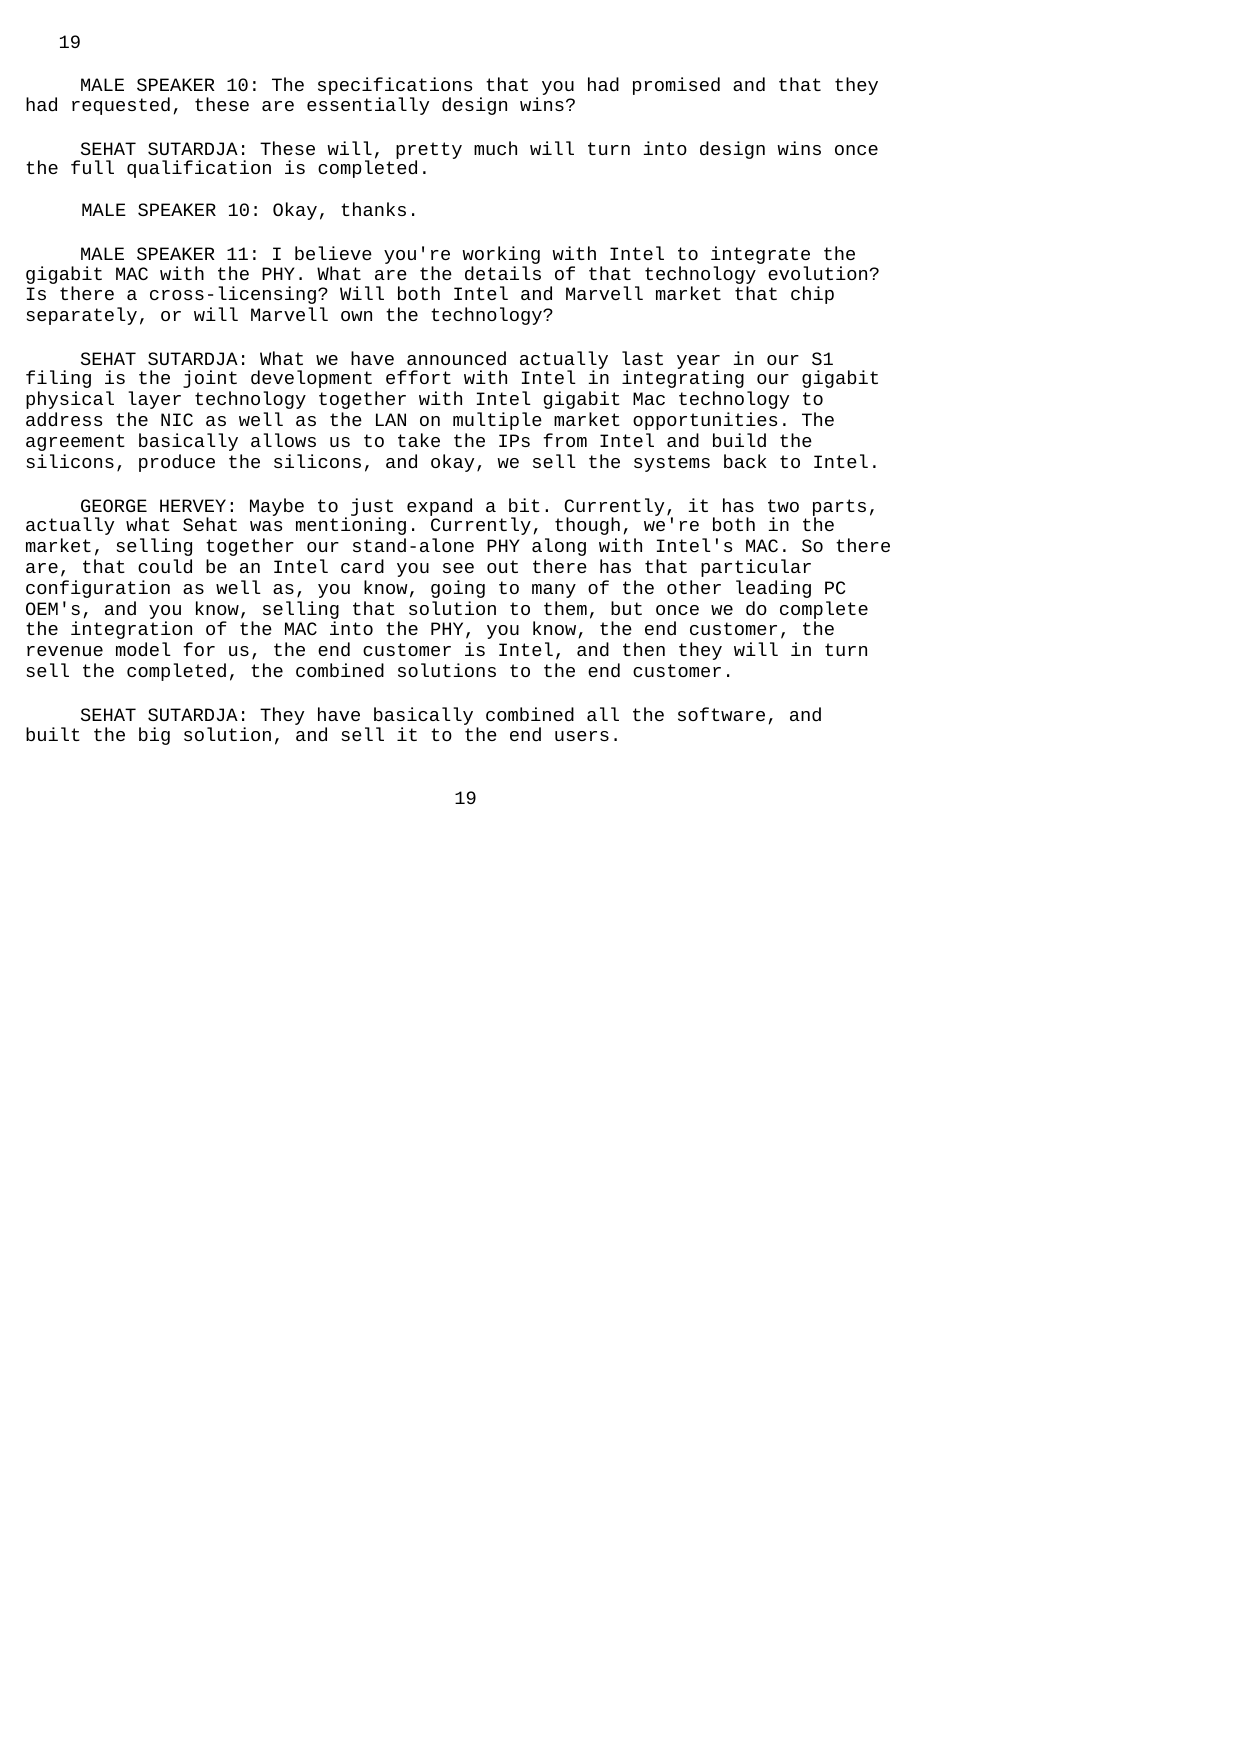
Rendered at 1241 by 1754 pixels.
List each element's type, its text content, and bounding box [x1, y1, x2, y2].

text SEHAT SUTARDJA: They have basically combined all the software, and built the big solution, and sell it to the end users. [25, 705, 872, 747]
text GEORGE HERVEY: Maybe to just expand a bit. Currently, it has two parts, actually what Sehat was mentioning. Currently, though, we're both in the market, selling together our stand-alone PHY along with Intel's MAC. So there are, that could be an Intel card you see out there has that particular configuration as well as, you know, going to many of the other leading PC OEM's, and you know, selling that solution to them, but once we do complete the integration of the MAC into the PHY, you know, the end customer, the revenue model for us, the end customer is Intel, and then they will in turn sell the completed, the combined solutions to the end customer. [25, 496, 905, 683]
text MALE SPEAKER 10: The specifications that you had promised and that they had requested, these are essentially design wins? [25, 75, 905, 117]
text SEHAT SUTARDJA: These will, pretty much will turn into design wins once the full qualification is completed. [25, 138, 905, 180]
text 19 [58, 32, 1090, 54]
text SEHAT SUTARDJA: What we have announced actually last year in our S1 filing is the joint development effort with Intel in integrating our gigabit physical layer technology together with Intel gigabit Mac technology to address the NIC as well as the LAN on multiple market opportunities. The agreement basically allows us to take the IPs from Intel and build the silicons, produce the silicons, and okay, we sell the systems back to Intel. [25, 349, 894, 474]
text MALE SPEAKER 10: Okay, thanks. [81, 201, 1090, 222]
text MALE SPEAKER 11: I believe you're working with Intel to integrate the gigabit MAC with the PHY. What are the details of that technology evolution? Is there a cross-licensing? Will both Intel and Marvell market that chip separately, or will Marvell own the technology? [25, 244, 894, 327]
text 19 [454, 789, 1090, 810]
